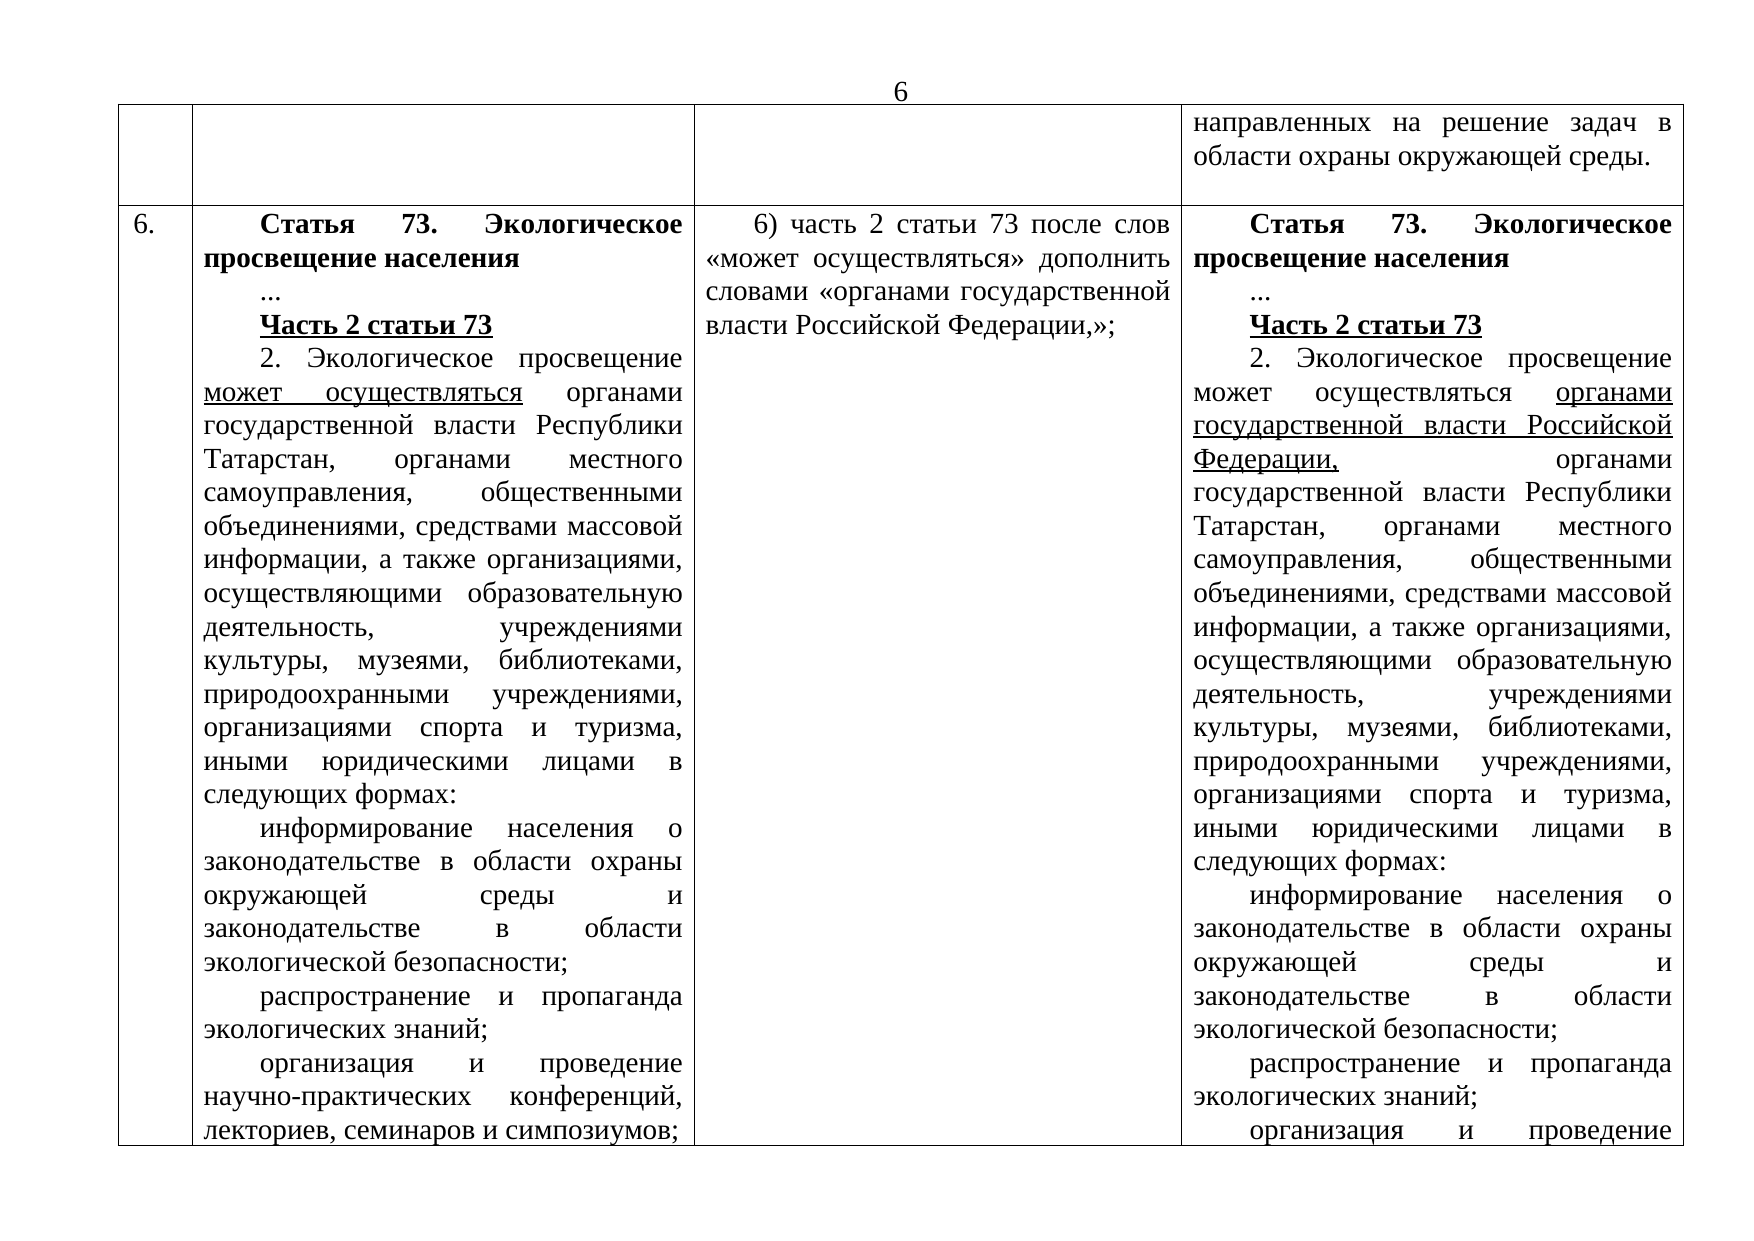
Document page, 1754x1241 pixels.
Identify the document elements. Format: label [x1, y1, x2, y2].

table_cell [119, 105, 192, 205]
table_cell [1182, 206, 1683, 1145]
table_cell [119, 206, 192, 1145]
table_cell [193, 105, 694, 205]
table_cell [695, 105, 1181, 205]
table_cell [193, 206, 694, 1145]
table_cell [695, 206, 1181, 1145]
table_cell [1182, 105, 1683, 205]
